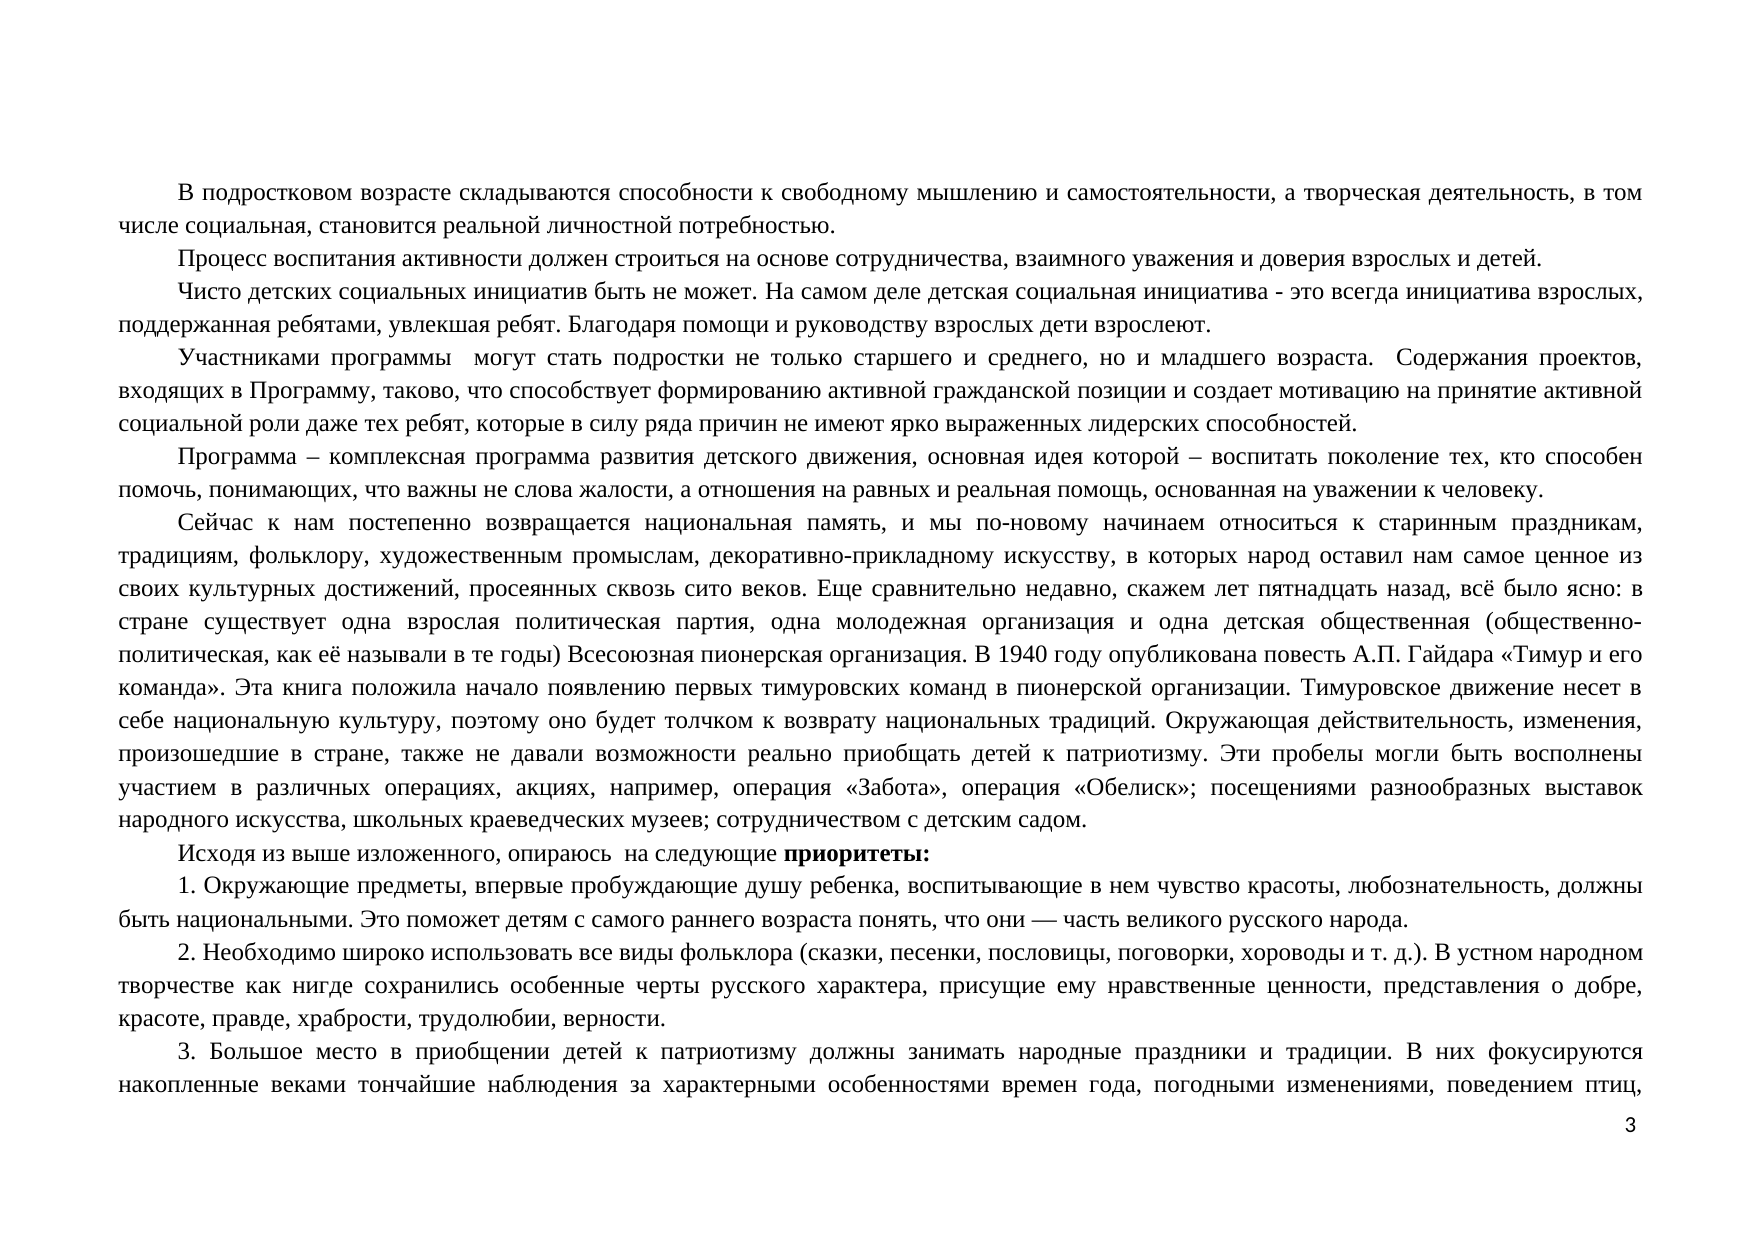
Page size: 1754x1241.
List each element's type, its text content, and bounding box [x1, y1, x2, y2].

text В подростковом возрасте складываются способности к свободному мышлению и самостоятельности, а творческая деятельность, в том числе социальная, становится реальной личностной потребностью. [118, 177, 1644, 239]
text 2. Необходимо широко использовать все виды фольклора (сказки, песенки, пословицы, поговорки, хороводы и т. д.). В устном народном творчестве как нигде сохранились особенные черты русского характера, присущие ему нравственные ценности, представления о добре, красоте, правде, храбрости, трудолюбии, верности. [118, 937, 1644, 1031]
text 1. Окружающие предметы, впервые пробуждающие душу ребенка, воспитывающие в нем чувство красоты, любознательность, должны быть национальными. Это поможет детям с самого раннего возраста понять, что они — часть великого русского народа. [118, 871, 1644, 932]
text Программа – комплексная программа развития детского движения, основная идея которой – воспитать поколение тех, кто способен помочь, понимающих, что важны не слова жалости, а отношения на равных и реальная помощь, основанная на уважении к человеку. [118, 441, 1644, 503]
text Чисто детских социальных инициатив быть не может. На самом деле детская социальная инициатива - это всегда инициатива взрослых, поддержанная ребятами, увлекшая ребят. Благодаря помощи и руководству взрослых дети взрослеют. [118, 276, 1644, 338]
text Процесс воспитания активности должен строиться на основе сотрудничества, взаимного уважения и доверия взрослых и детей. [118, 243, 1644, 272]
text Исходя из выше изложенного, опираюсь на следующие приоритеты: [118, 838, 1644, 866]
text Сейчас к нам постепенно возвращается национальная память, и мы по-новому начинаем относиться к старинным праздникам, традициям, фольклору, художественным промыслам, декоративно-прикладному искусству, в которых народ оставил нам самое ценное из своих культурных достижений, просеянных сквозь сито веков. Еще сравнительно недавно, скажем лет пятнадцать назад, всё было ясно: в стране существует одна взрослая политическая партия, одна молодежная организация и одна детская общественная (общественно-политическая, как её называли в те годы) Всесоюзная пионерская организация. В 1940 году опубликована повесть А.П. Гайдара «Тимур и его команда». Эта книга положила начало появлению первых тимуровских команд в пионерской организации. Тимуровское движение несет в себе национальную культуру, поэтому оно будет толчком к возврату национальных традиций. Окружающая действительность, изменения, произошедшие в стране, также не давали возможности реально приобщать детей к патриотизму. Эти пробелы могли быть восполнены участием в различных операциях, акциях, например, операция «Забота», операция «Обелиск»; посещениями разнообразных выставок народного искусства, школьных краеведческих музеев; сотрудничеством с детским садом. [118, 507, 1644, 833]
text Участниками программы могут стать подростки не только старшего и среднего, но и младшего возраста. Содержания проектов, входящих в Программу, таково, что способствует формированию активной гражданской позиции и создает мотивацию на принятие активной социальной роли даже тех ребят, которые в силу ряда причин не имеют ярко выраженных лидерских способностей. [118, 342, 1644, 437]
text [118, 1036, 1644, 1097]
